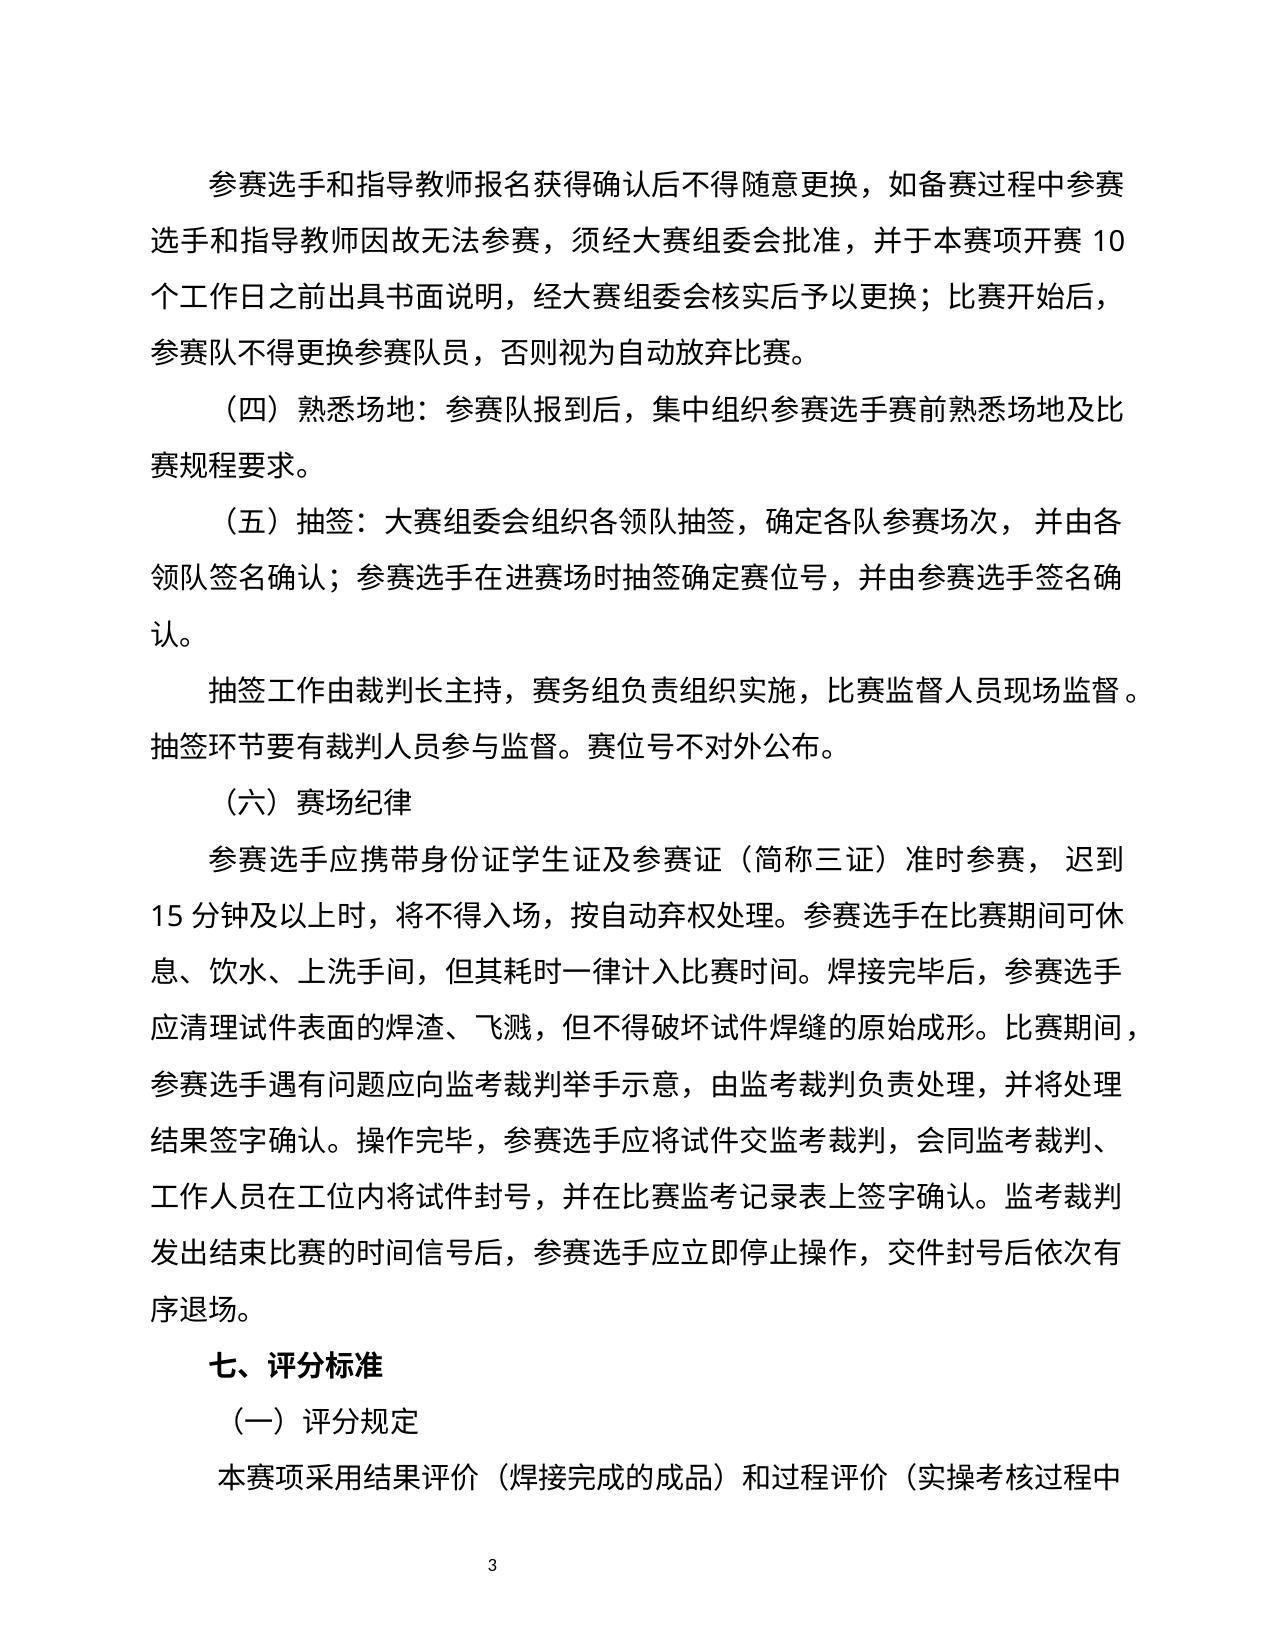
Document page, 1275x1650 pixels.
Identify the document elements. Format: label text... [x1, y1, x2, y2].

text 抽签工作由裁判长主持，赛务组负责组织实施，比赛监督人员现场监督。抽签环节要有裁判人员参与监督。赛位号不对外公布。 [150, 656, 1125, 769]
text 参赛选手应携带身份证学生证及参赛证（简称三证）准时参赛， 迟到 15 分钟及以上时，将不得入场，按自动弃权处理。参赛选手在比赛期间可休息、饮水、上洗手间，但其耗时一律计入比赛时间。焊接完毕后，参赛选手应清理试件表面的焊渣、飞溅，但不得破坏试件焊缝的原始成形。比赛期间，参赛选手遇有问题应向监考裁判举手示意，由监考裁判负责处理，并将处理结果签字确认。操作完毕，参赛选手应将试件交监考裁判，会同监考裁判、工作人员在工位内将试件封号，并在比赛监考记录表上签字确认。监考裁判发出结束比赛的时间信号后，参赛选手应立即停止操作，交件封号后依次有序退场。 [150, 825, 1125, 1331]
text （四）熟悉场地：参赛队报到后，集中组织参赛选手赛前熟悉场地及比赛规程要求。 [150, 375, 1125, 487]
text （五）抽签：大赛组委会组织各领队抽签，确定各队参赛场次， 并由各领队签名确认；参赛选手在进赛场时抽签确定赛位号，并由参赛选手签名确认。 [150, 487, 1125, 656]
text （六）赛场纪律 [150, 769, 1125, 825]
list 七、评分标准 [150, 1331, 1125, 1387]
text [217, 1444, 1125, 1500]
list （一）评分规定 [215, 1387, 1125, 1444]
text 参赛选手和指导教师报名获得确认后不得随意更换，如备赛过程中参赛选手和指导教师因故无法参赛，须经大赛组委会批准，并于本赛项开赛 10 个工作日之前出具书面说明，经大赛组委会核实后予以更换；比赛开始后，参赛队不得更换参赛队员，否则视为自动放弃比赛。 [150, 150, 1125, 375]
